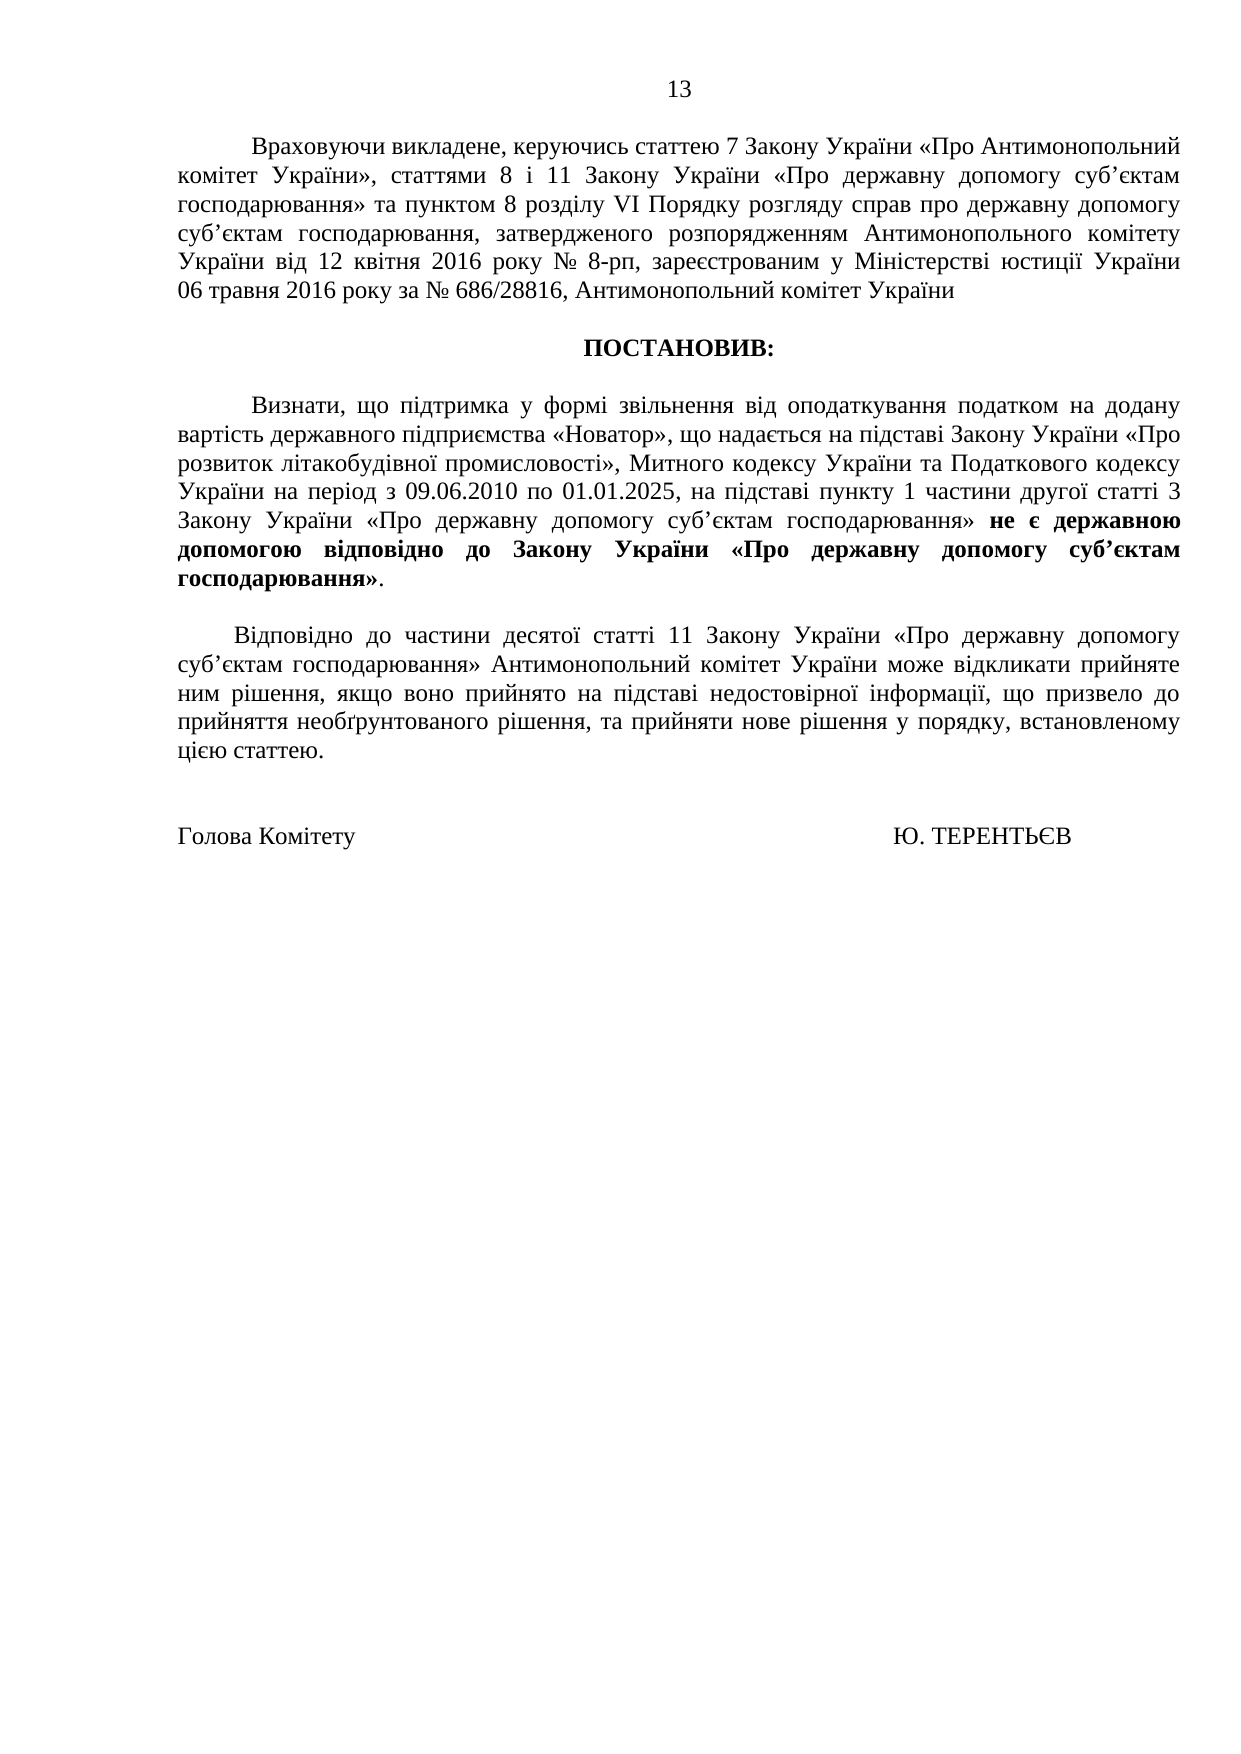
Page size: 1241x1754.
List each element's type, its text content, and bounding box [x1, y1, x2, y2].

text ПОСТАНОВИВ: [177, 333, 1181, 361]
text Відповідно до частини десятої статті 11 Закону України «Про державну допомогу суб’єктам господарювання» Антимонопольний комітет України може відкликати прийняте ним рішення, якщо воно прийнято на підставі недостовірної інформації, що призвело до прийняття необґрунтованого рішення, та прийняти нове рішення у порядку, встановленому цією статтею. [177, 620, 1181, 764]
text Голова Комітету Ю. ТЕРЕНТЬЄВ [177, 821, 1181, 850]
text Враховуючи викладене, керуючись статтею 7 Закону України «Про Антимонопольний комітет України», статтями 8 і 11 Закону України «Про державну допомогу суб’єктам господарювання» та пунктом 8 розділу VI Порядку розгляду справ про державну допомогу суб’єктам господарювання, затвердженого розпорядженням Антимонопольного комітету України від 12 квітня 2016 року № 8-рп, зареєстрованим у Міністерстві юстиції України 06 травня 2016 року за № 686/28816, Антимонопольний комітет України [177, 131, 1181, 304]
text Визнати, що підтримка у формі звільнення від оподаткування податком на додану вартість державного підприємства «Новатор», що надається на підставі Закону України «Про розвиток літакобудівної промисловості», Митного кодексу України та Податкового кодексу України на період з 09.06.2010 по 01.01.2025, на підставі пункту 1 частини другої статті 3 Закону України «Про державну допомогу суб’єктам господарювання» не є державною допомогою відповідно до Закону України «Про державну допомогу суб’єктам господарювання». [177, 390, 1181, 591]
